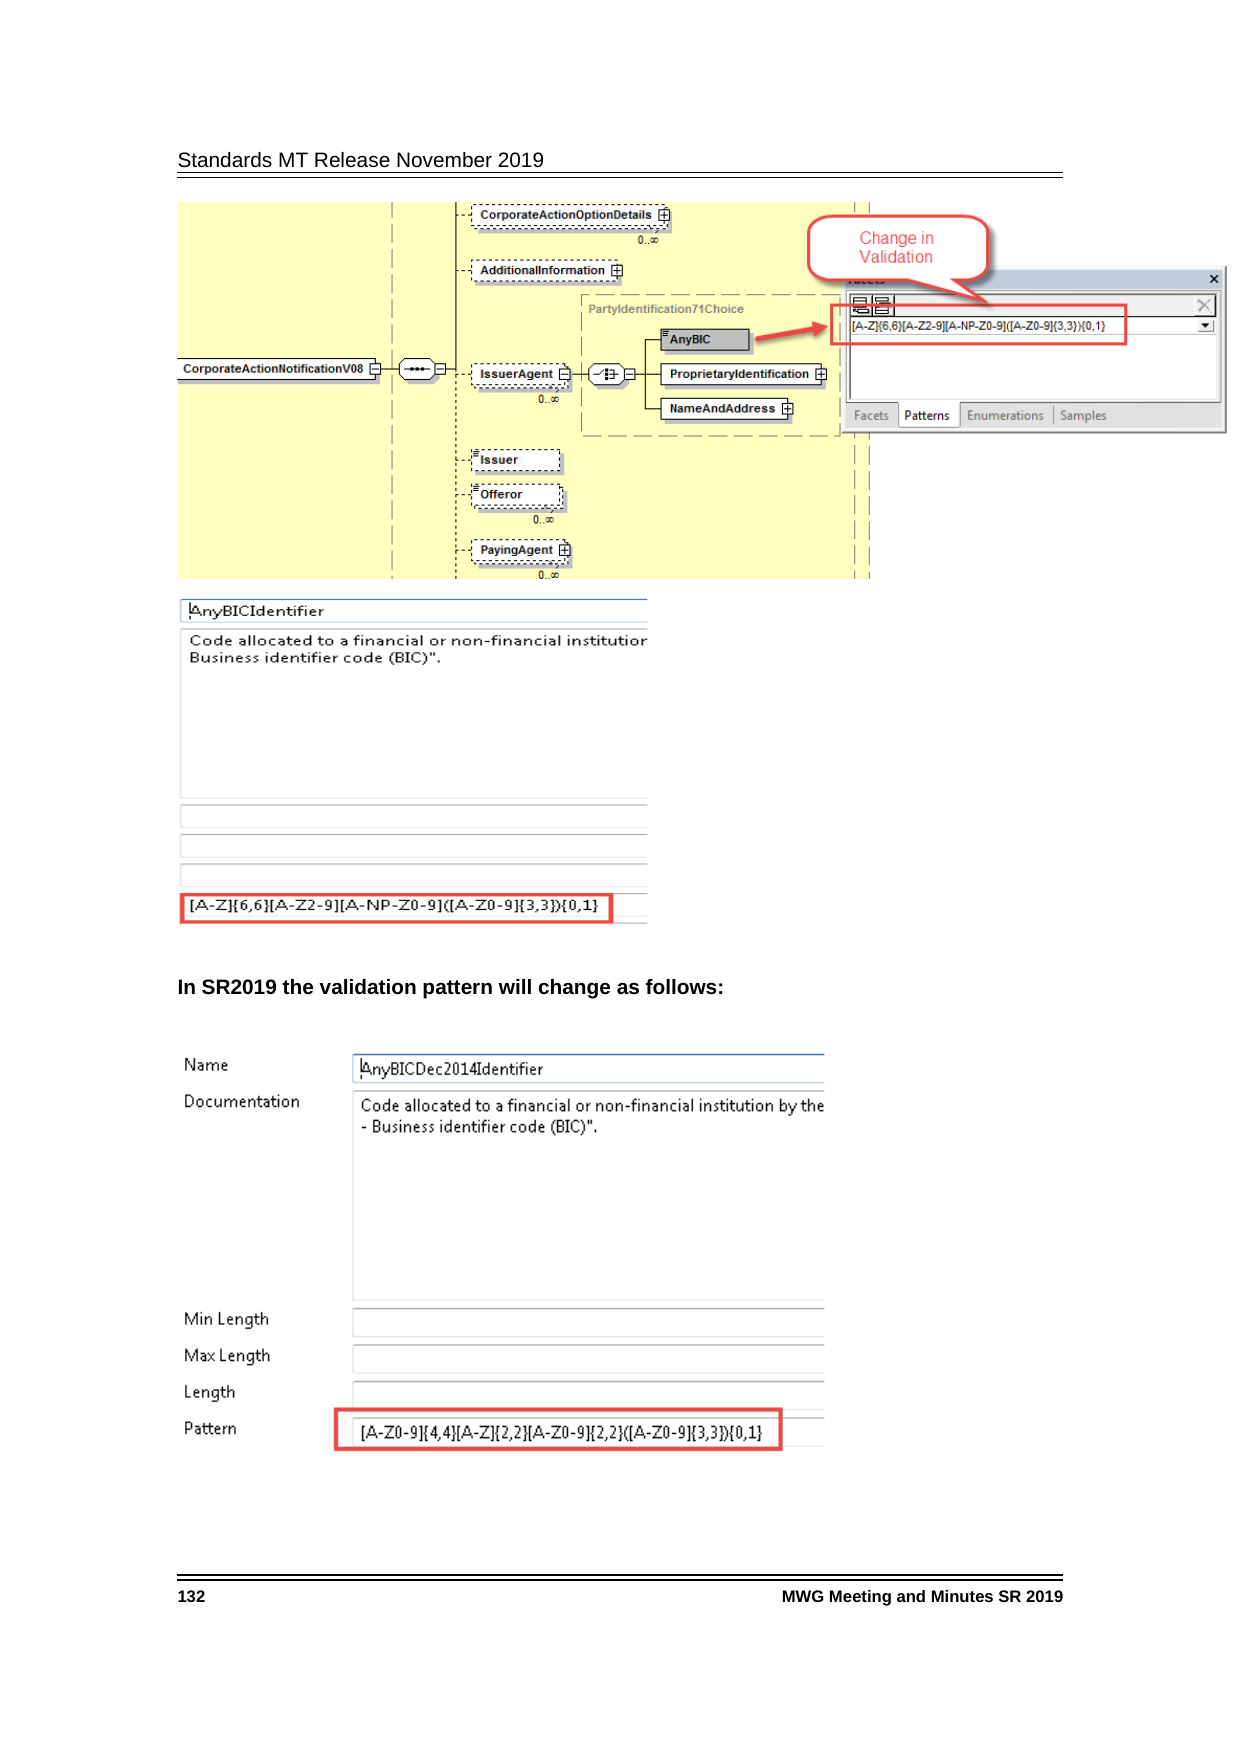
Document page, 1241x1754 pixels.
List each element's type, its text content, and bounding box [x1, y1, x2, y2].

picture [177, 591, 648, 926]
picture [177, 1047, 825, 1454]
picture [177, 202, 1232, 579]
text In SR2019 the validation pattern will change as follows: [177, 975, 1092, 999]
